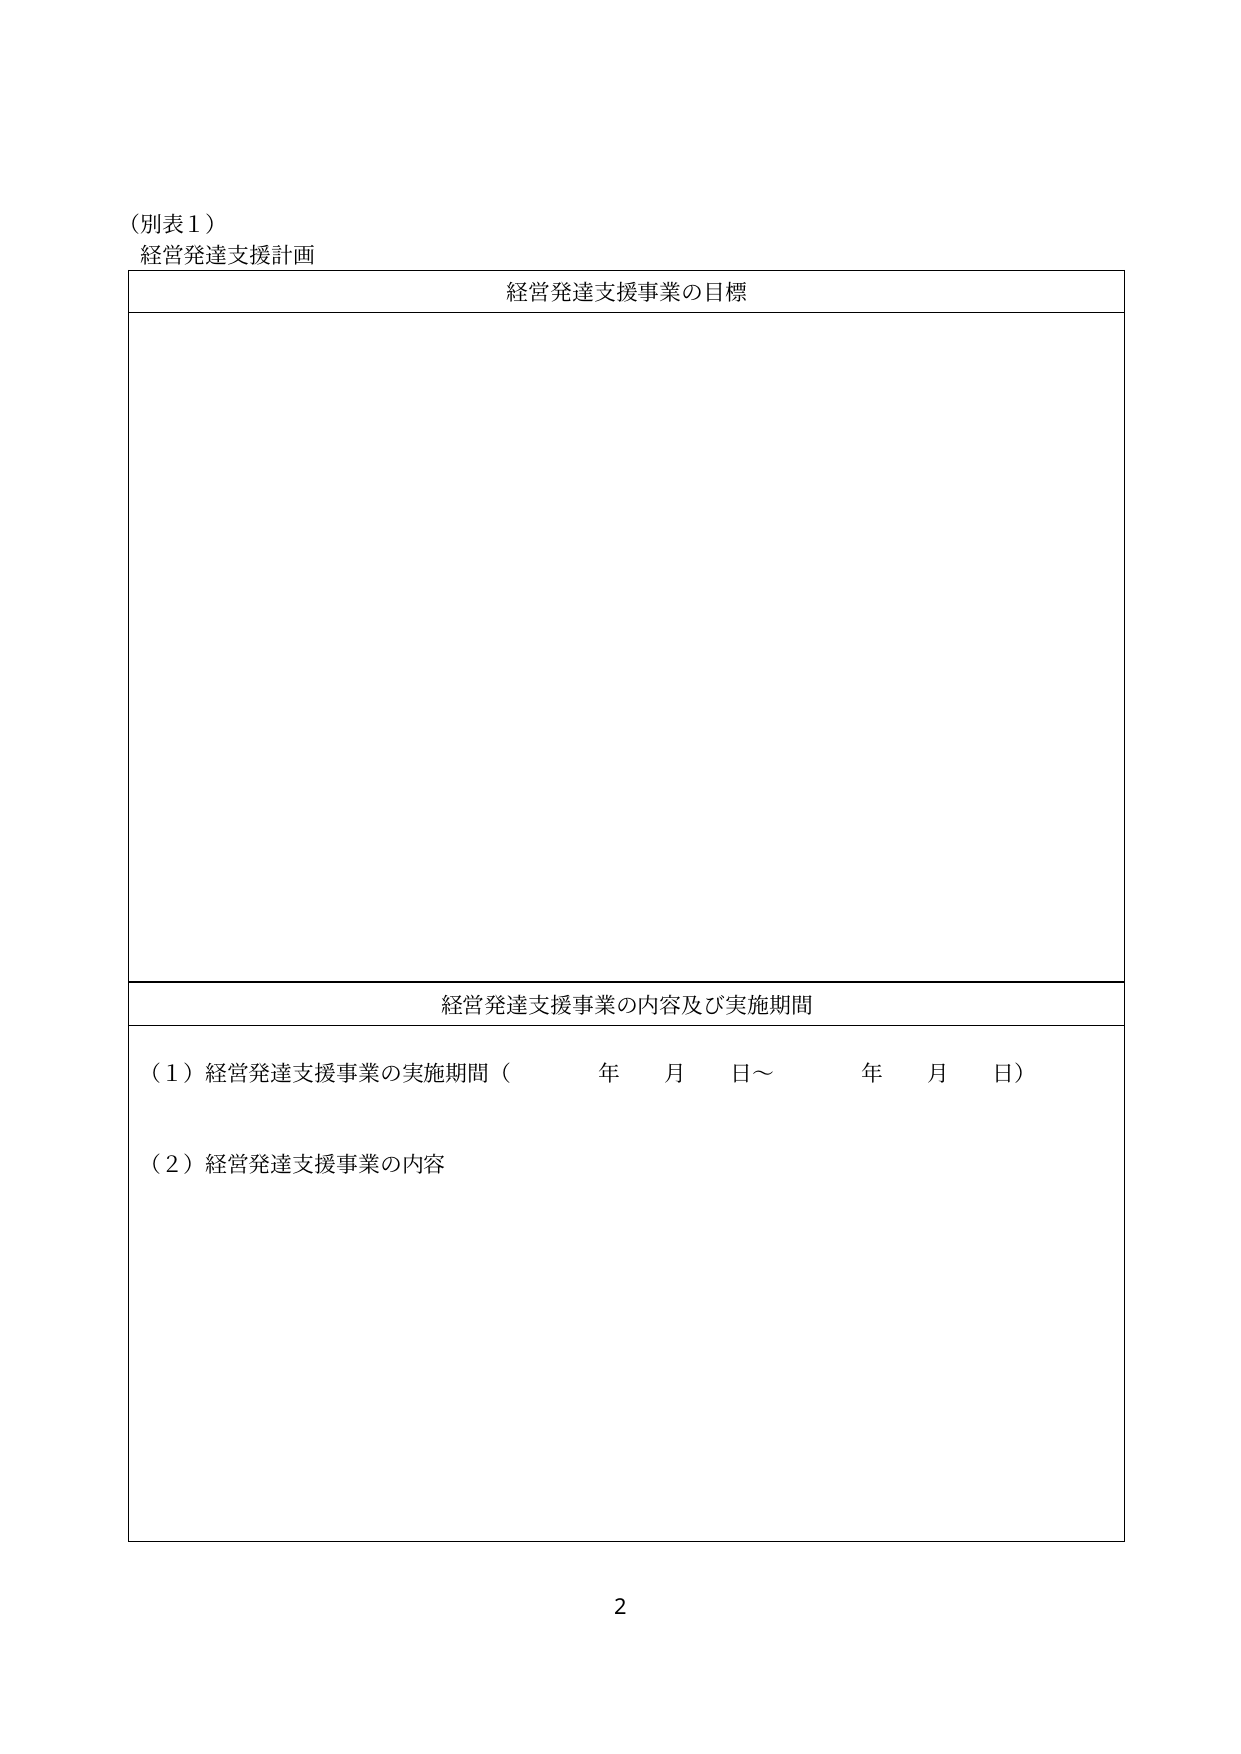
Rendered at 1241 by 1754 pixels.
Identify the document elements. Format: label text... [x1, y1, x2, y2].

text 経営発達支援計画 [118, 238, 1122, 270]
table_header 経営発達支援事業の目標 [129, 271, 1124, 312]
text （別表１） [118, 207, 1122, 238]
table_cell 経営発達支援事業の内容及び実施期間 [129, 983, 1124, 1025]
table_cell [129, 313, 1124, 981]
table_cell （１）経営発達支援事業の実施期間（ 年 月 日～ 年 月 日） （２）経営発達支援事業の内容 [129, 1026, 1124, 1541]
